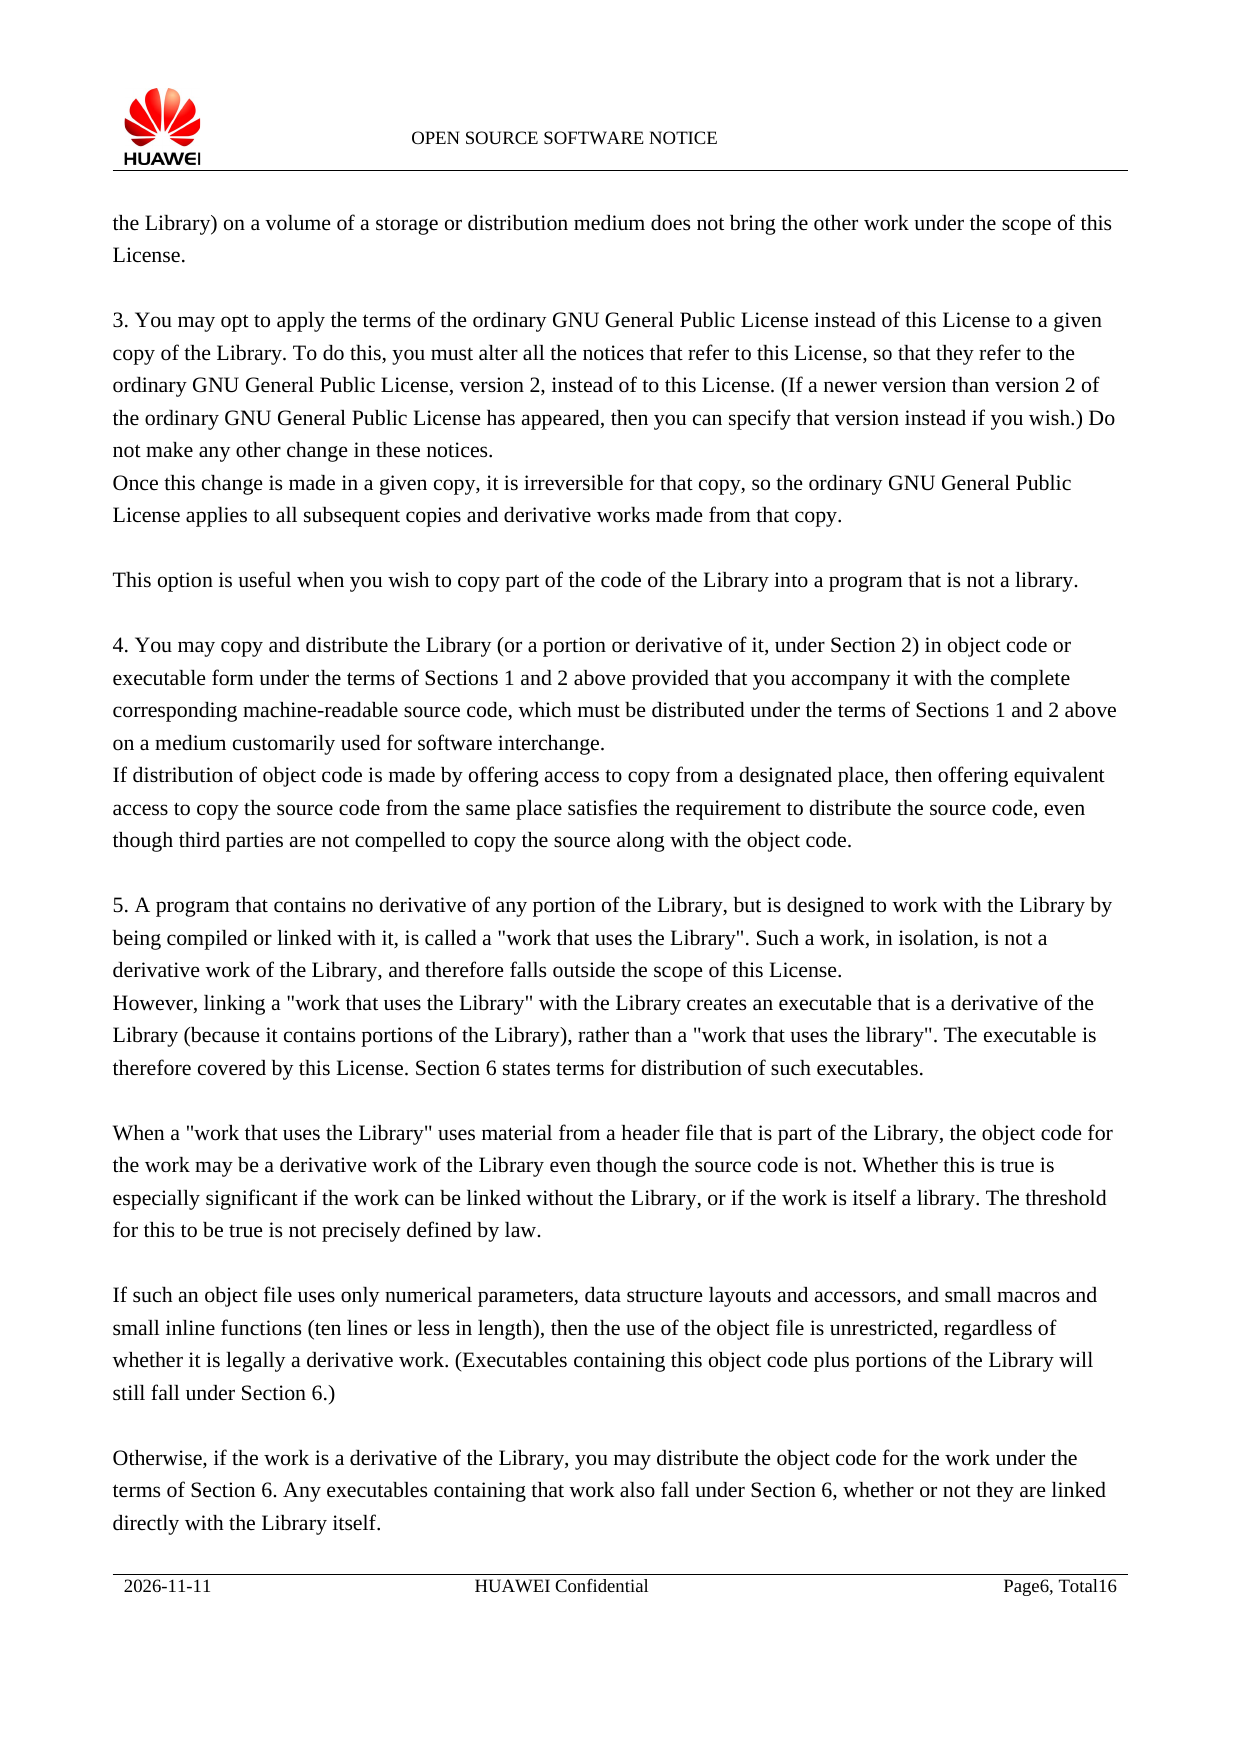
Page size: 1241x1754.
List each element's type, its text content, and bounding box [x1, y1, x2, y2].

picture [124, 88, 201, 165]
